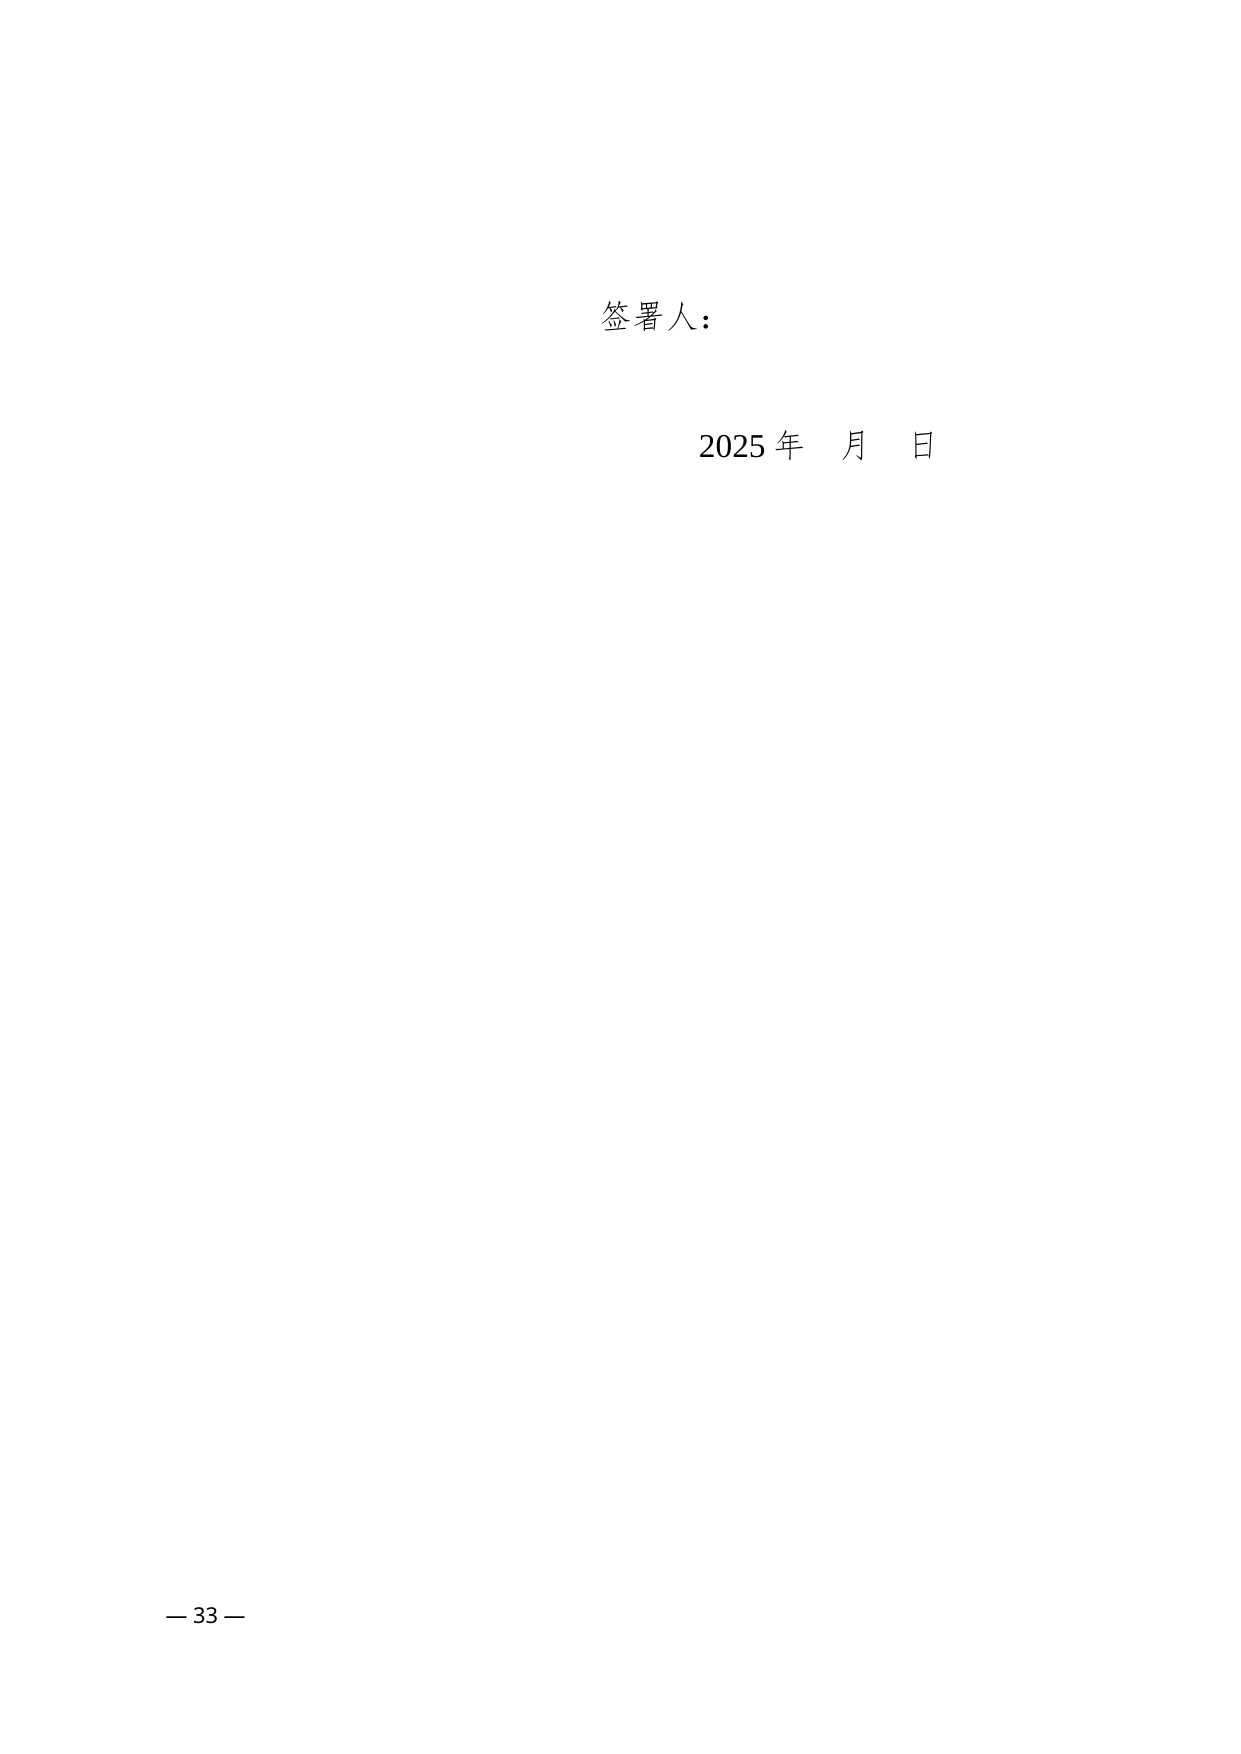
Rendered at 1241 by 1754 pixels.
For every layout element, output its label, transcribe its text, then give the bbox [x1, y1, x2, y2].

text 2025年 月 日 [165, 412, 1087, 477]
text 签署人： [165, 282, 1087, 347]
